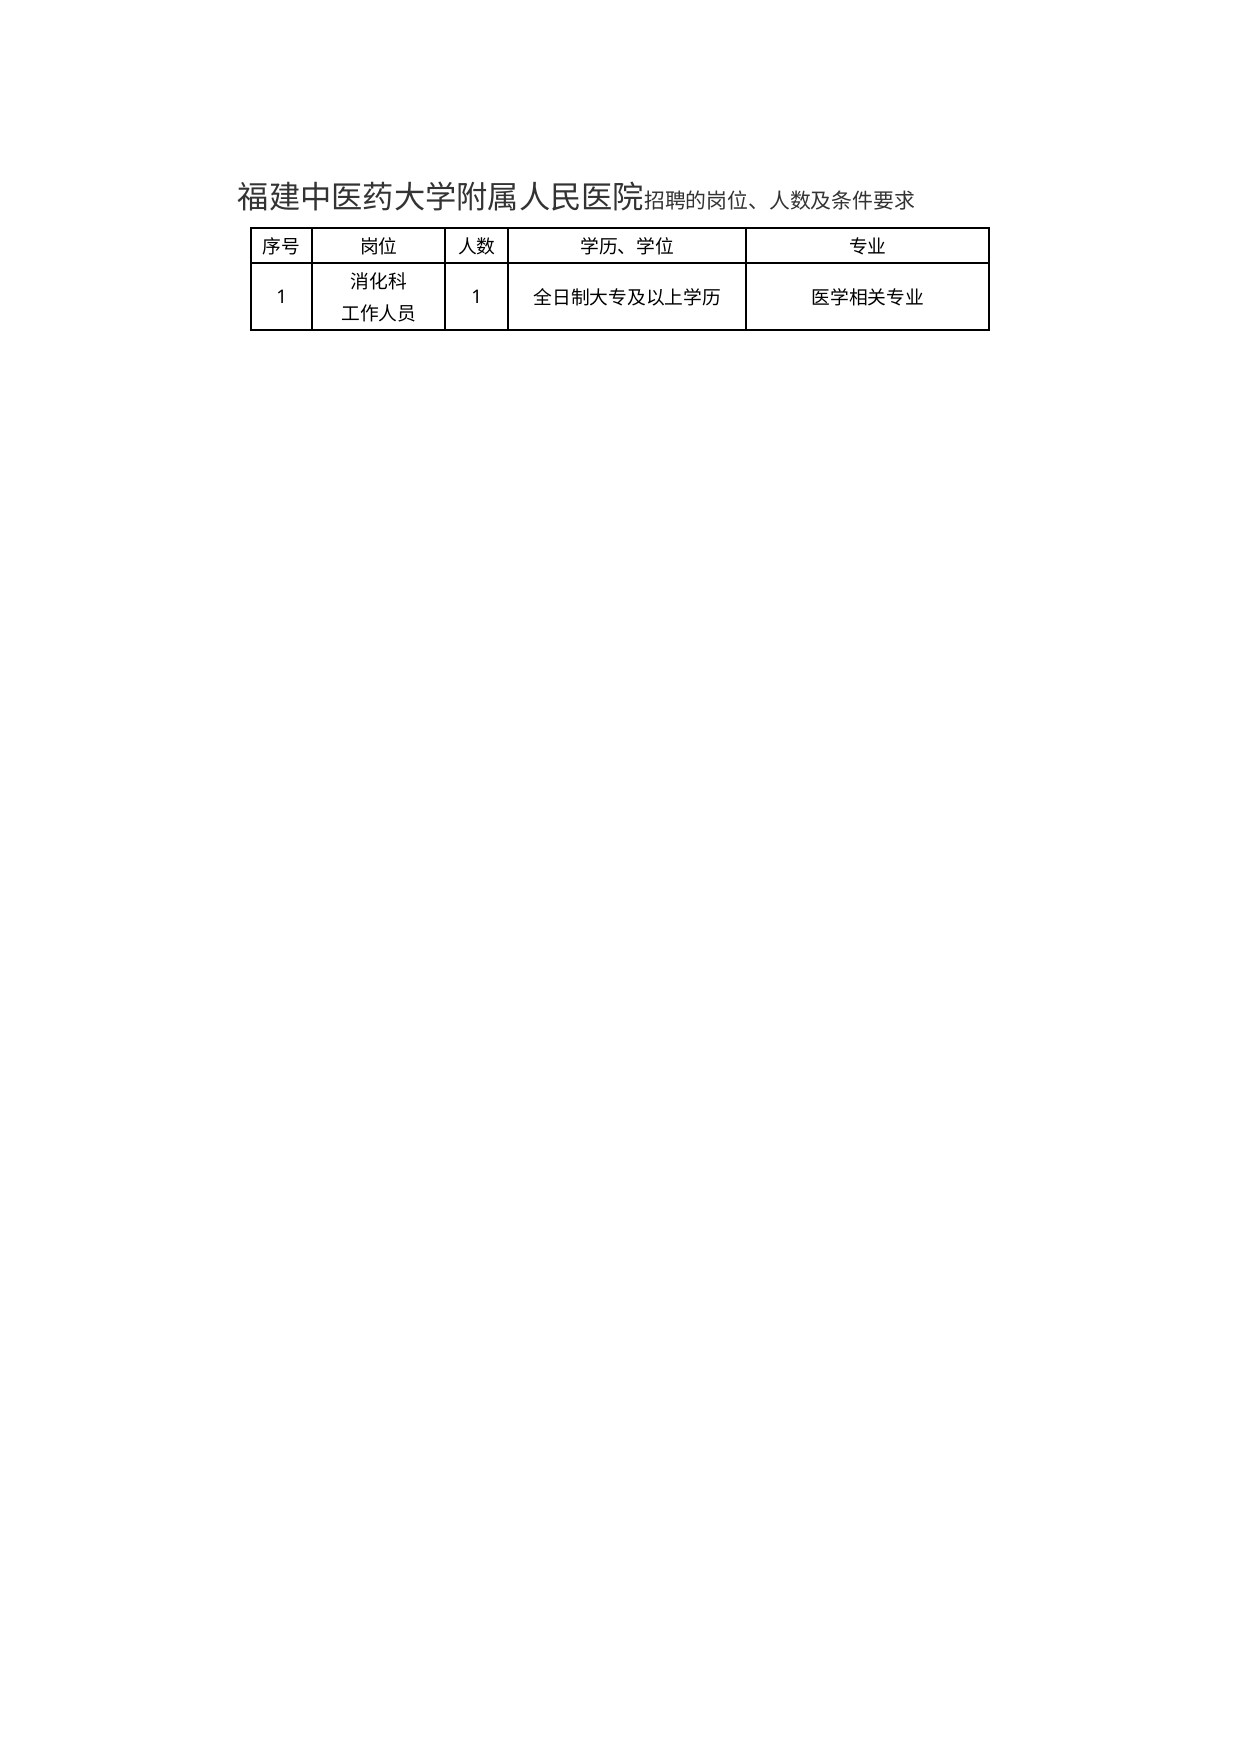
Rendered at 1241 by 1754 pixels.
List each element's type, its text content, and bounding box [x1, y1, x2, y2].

text 福建中医药大学附属人民医院招聘的岗位、人数及条件要求 [187, 162, 1053, 227]
table_cell 消化科 工作人员 [313, 264, 444, 329]
table_header 学历、学位 [509, 229, 745, 262]
table_header 序号 [252, 229, 311, 262]
table_cell 1 [252, 264, 311, 329]
table_header 人数 [446, 229, 507, 262]
table_cell 全日制大专及以上学历 [509, 264, 745, 329]
table_cell 医学相关专业 [747, 264, 988, 329]
table_cell 1 [446, 264, 507, 329]
table_header 专业 [747, 229, 988, 262]
table_header 岗位 [313, 229, 444, 262]
